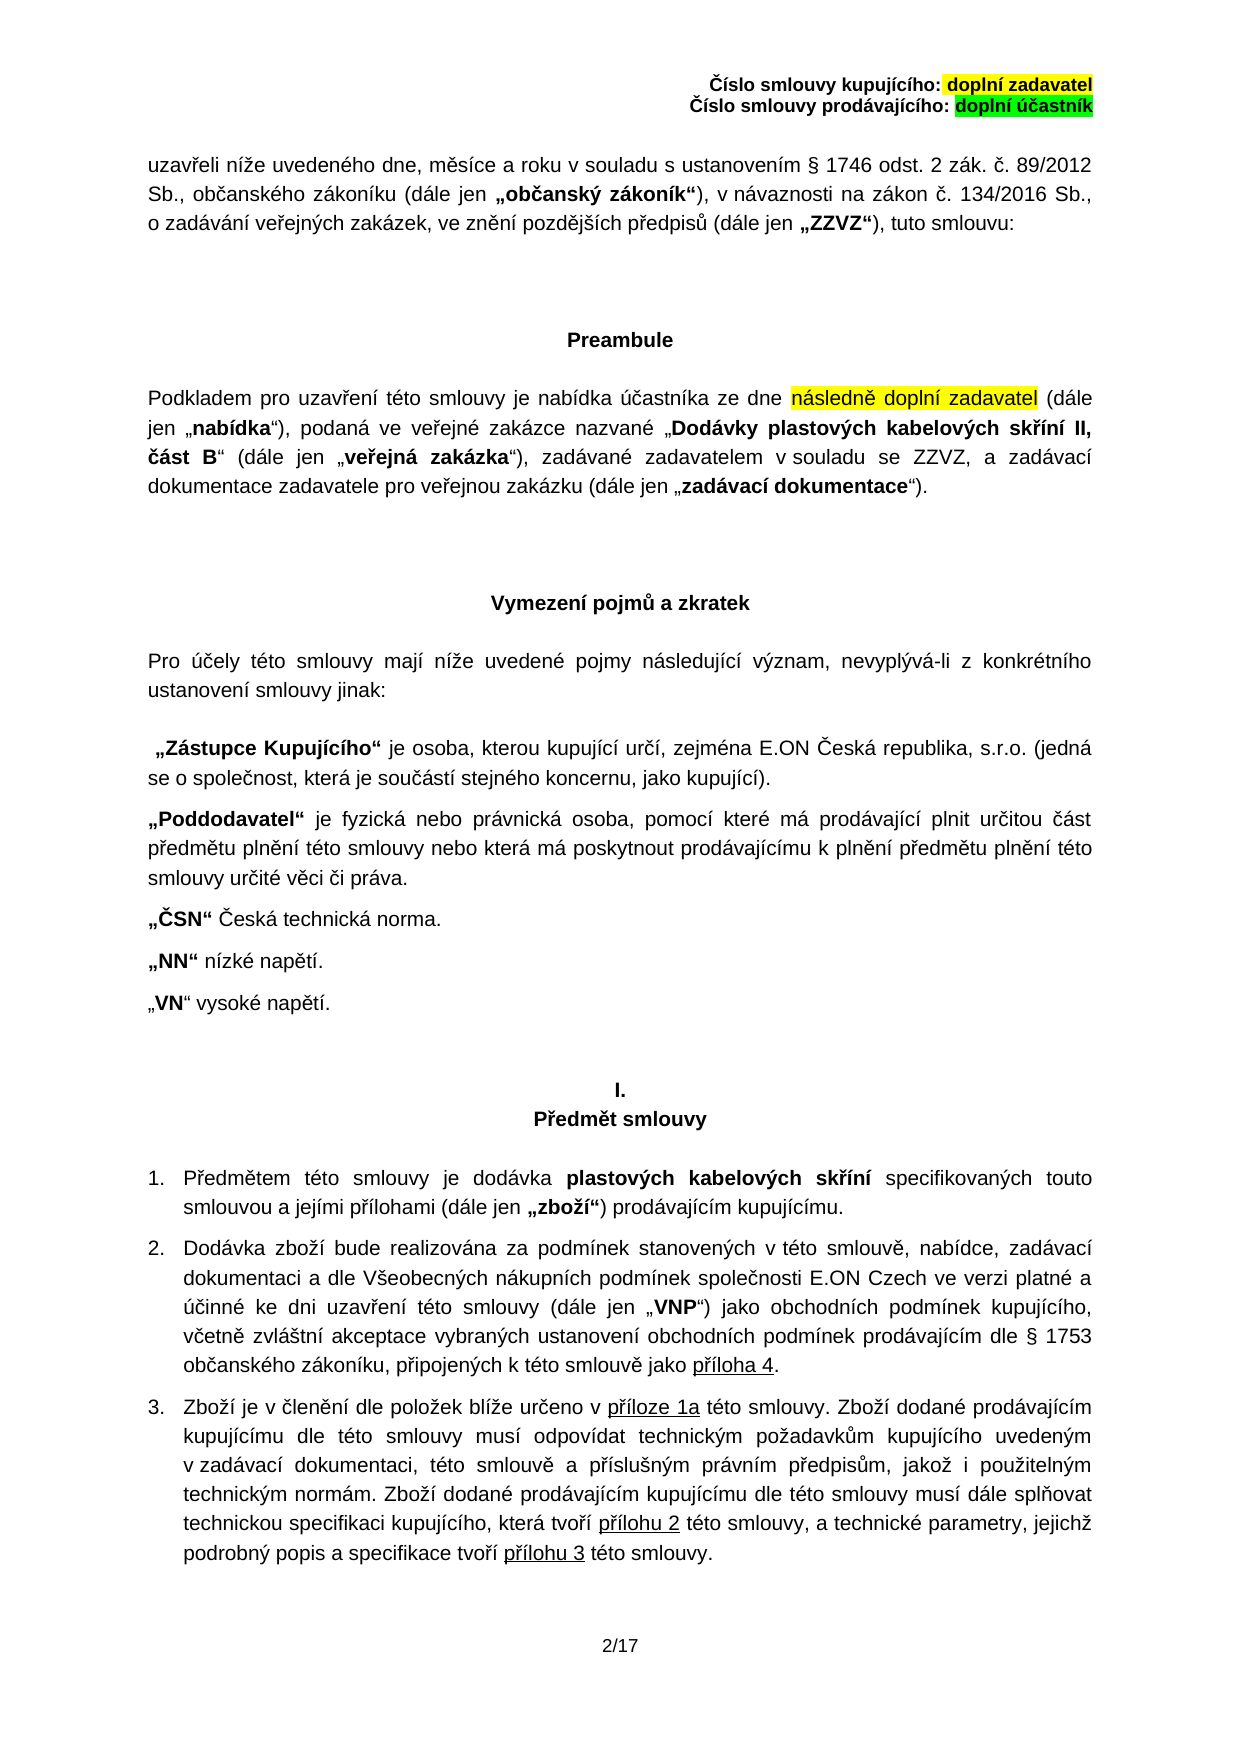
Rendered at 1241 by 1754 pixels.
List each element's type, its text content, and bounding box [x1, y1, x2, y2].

text Vymezení pojmů a zkratek [148, 585, 1093, 614]
text „Poddodavatel“ je fyzická nebo právnická osoba, pomocí které má prodávající plnit určitou část předmětu plnění této smlouvy nebo která má poskytnout prodávajícímu k plnění předmětu plnění této smlouvy určité věci či práva. [148, 802, 1093, 889]
list Zboží je v členění dle položek blíže určeno v příloze 1a této smlouvy. Zboží dodané prodávajícím kupujícímu dle této smlouvy musí odpovídat technickým požadavkům kupujícího uvedeným v zadávací dokumentaci, této smlouvě a příslušným právním předpisům, jakož i použitelným technickým normám. Zboží dodané prodávajícím kupujícímu dle této smlouvy musí dále splňovat technickou specifikaci kupujícího, která tvoří přílohu 2 této smlouvy, a technické parametry, jejichž podrobný popis a specifikace tvoří přílohu 3 této smlouvy. [148, 1389, 1093, 1564]
text „ČSN“ Česká technická norma. [148, 902, 1093, 931]
text uzavřeli níže uvedeného dne, měsíce a roku v souladu s ustanovením § 1746 odst. 2 zák. č. 89/2012 Sb., občanského zákoníku (dále jen „občanský zákoník“), v návaznosti na zákon č. 134/2016 Sb., o zadávání veřejných zakázek, ve znění pozdějších předpisů (dále jen „ZZVZ“), tuto smlouvu: [148, 148, 1093, 235]
text I. [148, 1073, 1093, 1102]
text „NN“ nízké napětí. [148, 943, 1093, 973]
list Dodávka zboží bude realizována za podmínek stanovených v této smlouvě, nabídce, zadávací dokumentaci a dle Všeobecných nákupních podmínek společnosti E.ON Czech ve verzi platné a účinné ke dni uzavření této smlouvy (dále jen „VNP“) jako obchodních podmínek kupujícího, včetně zvláštní akceptace vybraných ustanovení obchodních podmínek prodávajícím dle § 1753 občanského zákoníku, připojených k této smlouvě jako příloha 4. [148, 1231, 1093, 1377]
text Předmět smlouvy [148, 1102, 1093, 1131]
text Preambule [148, 323, 1093, 352]
text Podkladem pro uzavření této smlouvy je nabídka účastníka ze dne následně doplní zadavatel (dále jen „nabídka“), podaná ve veřejné zakázce nazvané „Dodávky plastových kabelových skříní II, část B“ (dále jen „veřejná zakázka“), zadávané zadavatelem v souladu se ZZVZ, a zadávací dokumentace zadavatele pro veřejnou zakázku (dále jen „zadávací dokumentace“). [148, 381, 1093, 498]
text „Zástupce Kupujícího“ je osoba, kterou kupující určí, zejména E.ON Česká republika, s.r.o. (jedná se o společnost, která je součástí stejného koncernu, jako kupující). [148, 731, 1093, 789]
list Předmětem této smlouvy je dodávka plastových kabelových skříní specifikovaných touto smlouvou a jejími přílohami (dále jen „zboží“) prodávajícím kupujícímu. [148, 1160, 1093, 1218]
text „VN“ vysoké napětí. [148, 985, 1093, 1014]
text Pro účely této smlouvy mají níže uvedené pojmy následující význam, nevyplývá-li z konkrétního ustanovení smlouvy jinak: [148, 643, 1093, 702]
